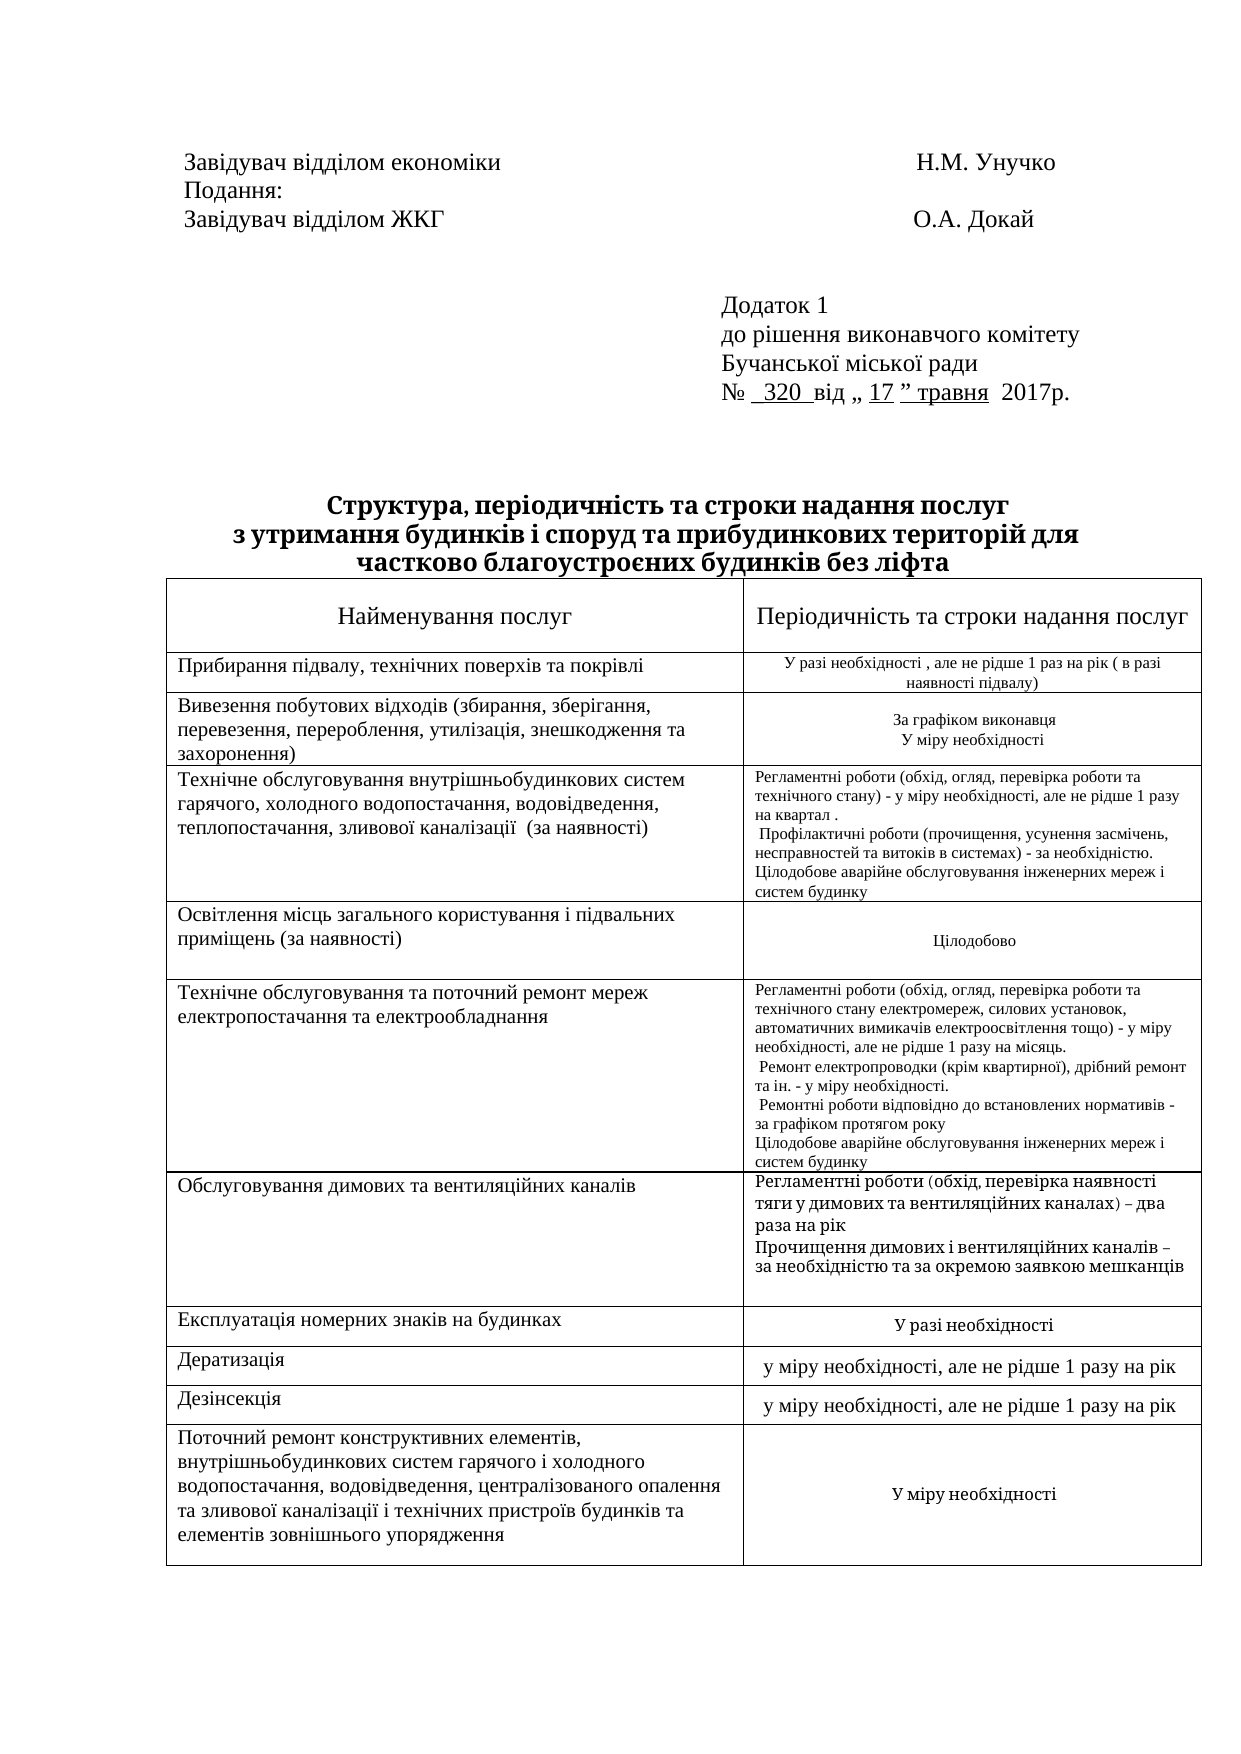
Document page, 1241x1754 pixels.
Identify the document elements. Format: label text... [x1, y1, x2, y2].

table_header Періодичність та строки надання послуг [744, 579, 1201, 652]
table_cell Поточний ремонт конструктивних елементів, внутрішньобудинкових систем гарячого і холодного водопостачання, водовідведення, централізованого опалення та зливової каналізації і технічних пристроїв будинків та елементів зовнішнього упорядження [167, 1425, 743, 1565]
table_cell Технічне обслуговування внутрішньобудинкових систем гарячого, холодного водопостачання, водовідведення, теплопостачання, зливової каналізації (за наявності) [167, 766, 743, 901]
table_cell Дезінсекція [167, 1386, 743, 1424]
table_cell За графіком виконавця У міру необхідності [744, 693, 1201, 765]
text Завідувач відділом економіки Н.М. Унучко [177, 147, 1152, 176]
table_cell Технічне обслуговування та поточний ремонт мереж електропостачання та електрообладнання [167, 980, 743, 1171]
table_cell Цілодобово [744, 902, 1201, 979]
table_cell Регламентні роботи (обхід, огляд, перевірка роботи та технічного стану електромереж, силових установок, автоматичних вимикачів електроосвітлення тощо) - у міру необхідності, але не рідше 1 разу на місяць. Ремонт електропроводки (крім квартирної), дрібний ремонт та ін. - у міру необхідності. Ремонтні роботи відповідно до встановлених нормативів - за графіком протягом року Цілодобове аварійне обслуговування інженерних мереж і систем будинку [744, 980, 1201, 1171]
table_cell Обслуговування димових та вентиляційних каналів [167, 1173, 743, 1306]
text № _320 від „ 17 ” травня 2017р. [224, 377, 1105, 406]
table_cell Регламентні роботи (обхід, перевірка наявності тяги у димових та вентиляційних каналах) – два раза на рік Прочищення димових і вентиляційних каналів – за необхідністю та за окремою заявкою мешканців [744, 1173, 1201, 1306]
table_header Найменування послуг [167, 579, 743, 652]
text до рішення виконавчого комітету [224, 319, 1105, 348]
table_cell Регламентні роботи (обхід, огляд, перевірка роботи та технічного стану) - у міру необхідності, але не рідше 1 разу на квартал . Профілактичні роботи (прочищення, усунення засмічень, несправностей та витоків в системах) - за необхідністю. Цілодобове аварійне обслуговування інженерних мереж і систем будинку [744, 766, 1201, 901]
table_cell Вивезення побутових відходів (збирання, зберігання, перевезення, перероблення, утилізація, знешкодження та захоронення) [167, 693, 743, 765]
text Додаток 1 [224, 291, 1105, 319]
text Структура, періодичність та строки надання послуг [183, 492, 1152, 521]
text Завідувач відділом ЖКГ О.А. Докай [183, 204, 1152, 233]
table_cell У разі необхідності , але не рідше 1 раз на рік ( в разі наявності підвалу) [744, 653, 1201, 692]
table_cell У міру необхідності [744, 1425, 1201, 1565]
text з утримання будинків і споруд та прибудинкових територій для частково благоустроєних будинків без ліфта [183, 521, 1123, 578]
text Бучанської міської ради [224, 348, 1105, 377]
table_cell у міру необхідності, але не рідше 1 разу на рік [744, 1386, 1201, 1424]
table_cell Експлуатація номерних знаків на будинках [167, 1307, 743, 1346]
table_cell Дератизація [167, 1347, 743, 1385]
text Подання: [183, 176, 1152, 204]
table_cell Прибирання підвалу, технічних поверхів та покрівлі [167, 653, 743, 692]
table_cell Освітлення місць загального користування і підвальних приміщень (за наявності) [167, 902, 743, 979]
table_cell у міру необхідності, але не рідше 1 разу на рік [744, 1347, 1201, 1385]
table_cell У разі необхідності [744, 1307, 1201, 1346]
